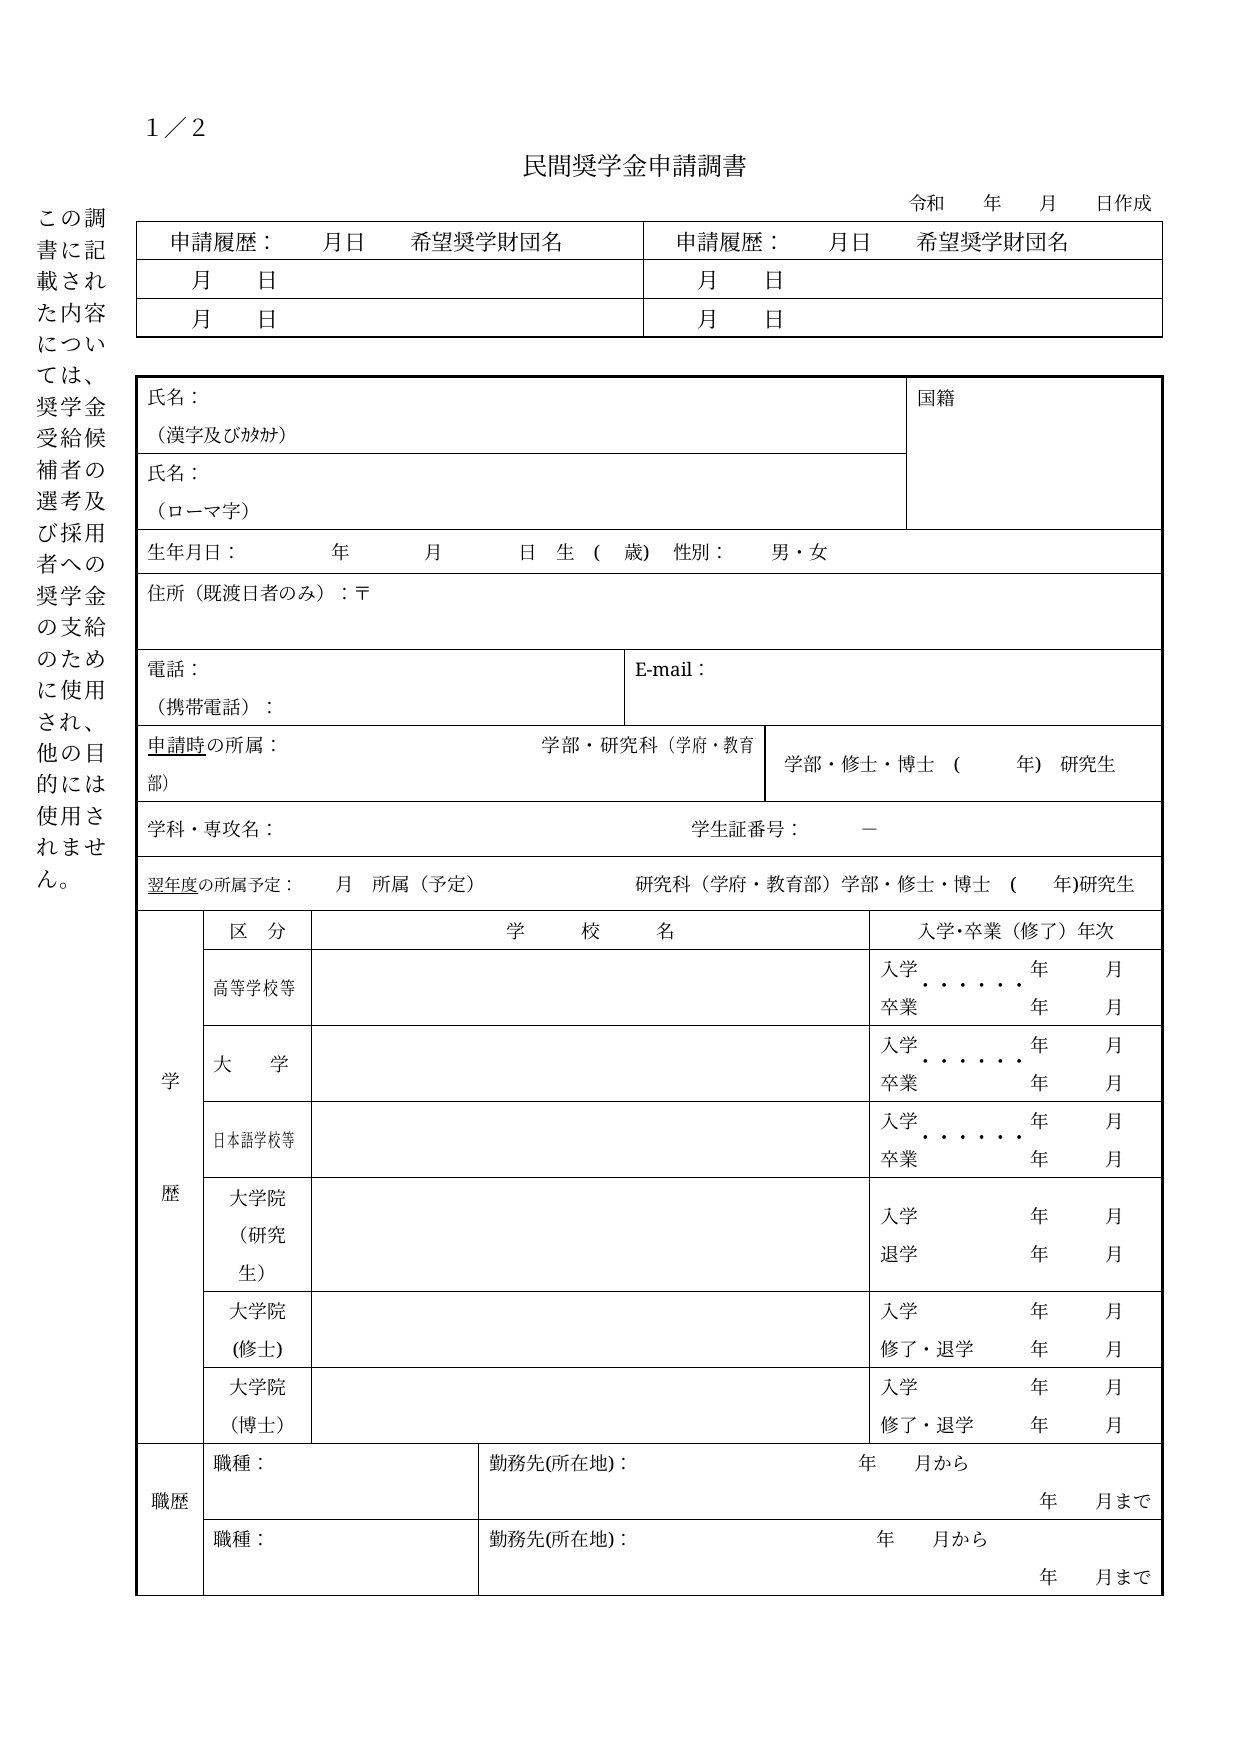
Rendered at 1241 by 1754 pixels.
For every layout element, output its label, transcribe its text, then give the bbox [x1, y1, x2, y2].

table_cell 入学 年 月 卒業 年 月 [870, 1026, 1161, 1101]
table_cell 学 歴 [138, 911, 203, 1443]
table_cell 大学院 (修士) [204, 1292, 311, 1367]
table_cell 翌年度の所属予定： 月 所属（予定） 研究科（学府・教育部）学部・修士・博士 ( 年)研究生 [138, 857, 1161, 910]
table_cell [312, 1026, 869, 1101]
table_cell 学部・修士・博士 ( 年) 研究生 [766, 726, 1161, 801]
table_header 申請履歴： 月日 希望奨学財団名 [644, 222, 1162, 259]
table_cell 申請時の所属： 学部・研究科（学府・教育部） [138, 726, 764, 801]
table_cell [312, 1102, 869, 1177]
table_cell 区 分 [204, 911, 311, 949]
table_cell 入学 年 月 修了・退学 年 月 [870, 1292, 1161, 1367]
text 令和 年 月 日作成 [118, 183, 1152, 221]
table_cell 入学 年 月 退学 年 月 [870, 1178, 1161, 1291]
table_cell [312, 1178, 869, 1291]
text 民間奨学金申請調書 [118, 146, 1152, 183]
table_cell 月 日 [644, 260, 1162, 298]
table_cell 大学院 （研究生） [204, 1178, 311, 1291]
table_header 申請履歴： 月日 希望奨学財団名 [137, 222, 643, 259]
table_header 氏名： （漢字及びｶﾀｶﾅ） [138, 378, 906, 453]
table_cell 氏名： （ローマ字） [138, 454, 906, 529]
text １／２ [118, 108, 1152, 146]
table_cell 入学 年 月 卒業 年 月 [870, 1102, 1161, 1177]
table_cell 大学院 （博士） [204, 1368, 311, 1443]
table_cell 学 校 名 [312, 911, 869, 949]
table_cell [312, 1292, 869, 1367]
table_cell 職種： [204, 1520, 478, 1595]
table_cell 勤務先(所在地)： 年 月から 年 月まで [479, 1444, 1161, 1519]
table_cell 高等学校等 [204, 950, 311, 1025]
table_cell 職歴 [138, 1444, 203, 1595]
table_cell 月 日 [137, 260, 643, 298]
table_cell 入学 年 月 卒業 年 月 [870, 950, 1161, 1025]
table_cell 入学･卒業（修了）年次 [870, 911, 1161, 949]
table_cell 入学 年 月 修了・退学 年 月 [870, 1368, 1161, 1443]
table_cell 職種： [204, 1444, 478, 1519]
table_cell 住所（既渡日者のみ）：〒 [138, 574, 1161, 649]
table_cell 電話： （携帯電話）： [138, 650, 624, 725]
table_cell 生年月日： 年 月 日 生 ( 歳) 性別： 男・女 [138, 530, 1161, 573]
table_cell 月 日 [644, 299, 1162, 336]
table_cell 日本語学校等 [204, 1102, 311, 1177]
table_cell [312, 950, 869, 1025]
table_header 国籍 [907, 378, 1161, 529]
table_cell E-mail： [625, 650, 1161, 725]
table_cell 学科・専攻名： 学生証番号： － [138, 802, 1161, 856]
table_cell 大 学 [204, 1026, 311, 1101]
table_cell 月 日 [137, 299, 643, 336]
table_cell [312, 1368, 869, 1443]
table_cell 勤務先(所在地)： 年 月から 年 月まで [479, 1520, 1161, 1595]
